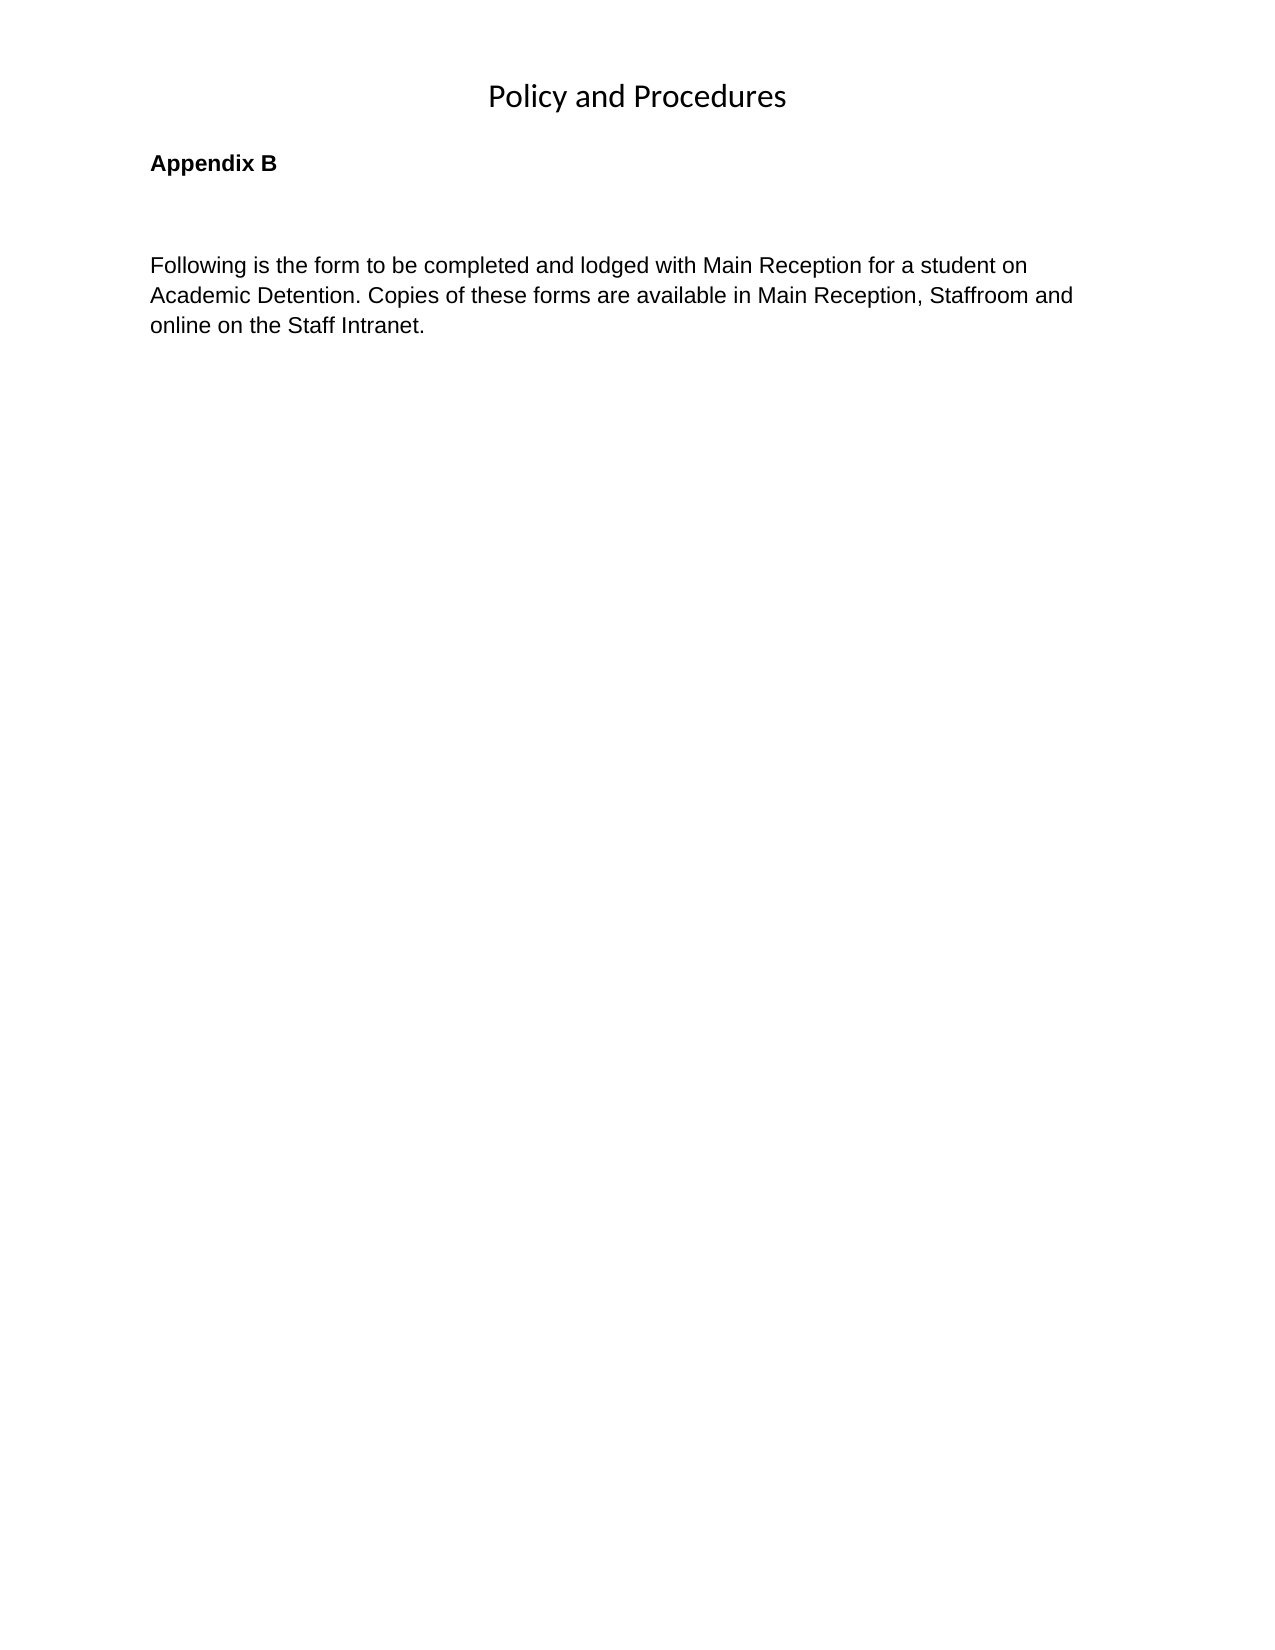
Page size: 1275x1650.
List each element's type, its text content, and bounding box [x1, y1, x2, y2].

text Following is the form to be completed and lodged with Main Reception for a student on Academic Detention. Copies of these forms are available in Main Reception, Staffroom and online on the Staff Intranet. [150, 252, 1125, 339]
text Appendix B [150, 150, 1125, 176]
